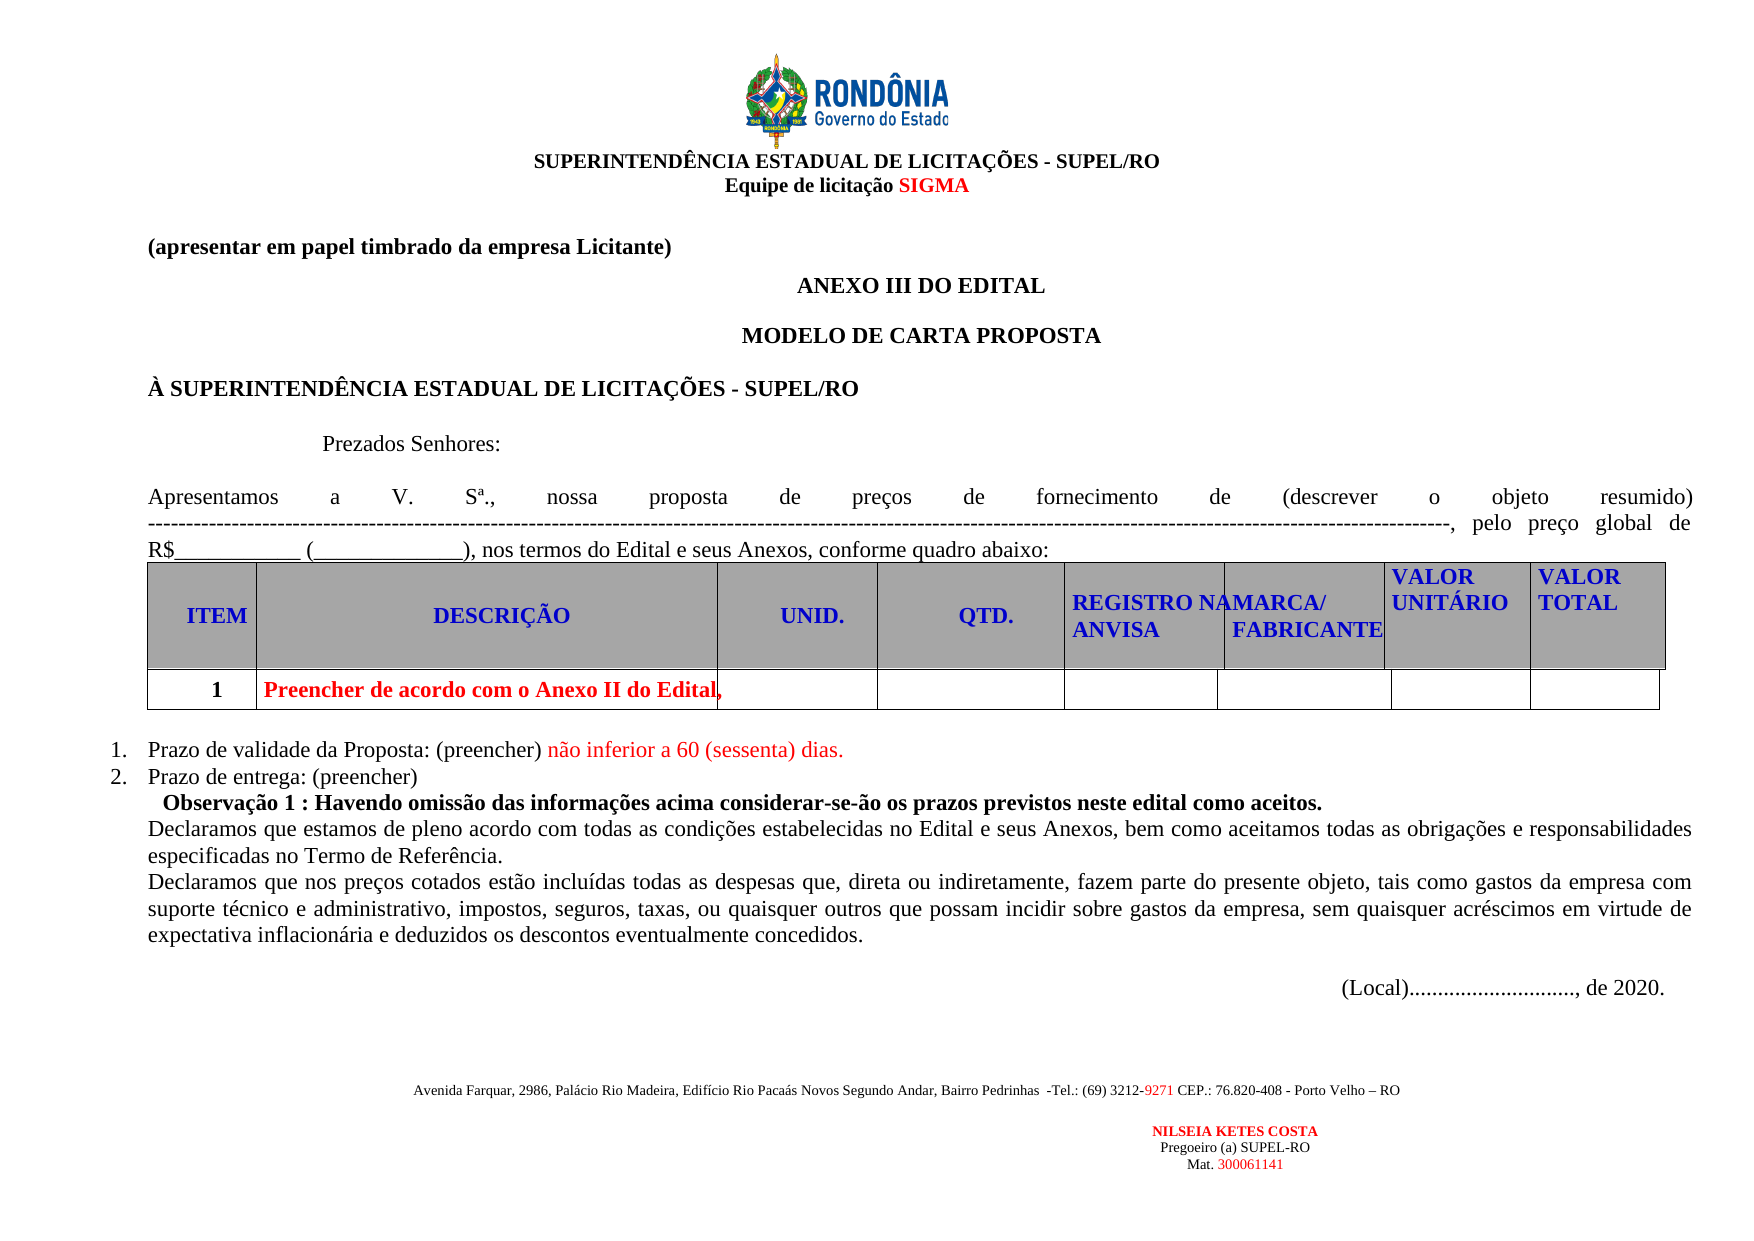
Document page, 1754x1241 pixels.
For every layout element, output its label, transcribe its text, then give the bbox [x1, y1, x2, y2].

text Observação 1 : Havendo omissão das informações acima considerar-se-ão os prazos previstos neste edital como aceitos. [148, 789, 1695, 816]
table_header REGISTRO NA ANVISA [1065, 563, 1224, 668]
text (Local)............................., de 2020. [148, 974, 1665, 1000]
text À SUPERINTENDÊNCIA ESTADUAL DE LICITAÇÕES - SUPEL/RO [148, 375, 1695, 402]
table_header ITEM [148, 563, 256, 668]
table_cell [1392, 670, 1530, 709]
table_cell 1 [148, 670, 256, 709]
table_cell Preencher de acordo com o Anexo II do Edital, [257, 670, 717, 709]
text Declaramos que nos preços cotados estão incluídas todas as despesas que, direta ou indiretamente, fazem parte do presente objeto, tais como gastos da empresa com suporte técnico e administrativo, impostos, seguros, taxas, ou quaisquer outros que possam incidir sobre gastos da empresa, sem quaisquer acréscimos em virtude de expectativa inflacionária e deduzidos os descontos eventualmente concedidos. [148, 868, 1695, 947]
table_header VALOR UNITÁRIO [1385, 563, 1530, 668]
text Apresentamos a V. Sª., nossa proposta de preços de fornecimento de (descrever o objeto resumido) ---------------------------------------------------------------------------------------------------------------------------------------------------------------------------, pelo preço global de R$___________ (_____________), nos termos do Edital e seus Anexos, conforme quadro abaixo: [148, 483, 1695, 562]
table_header MARCA/ FABRICANTE [1225, 563, 1384, 668]
text Prezados Senhores: [148, 430, 1695, 457]
table_cell [1218, 670, 1391, 709]
table_header QTD. [878, 563, 1064, 668]
table_header VALOR TOTAL [1531, 563, 1665, 668]
picture [746, 53, 949, 149]
subtitle ANEXO III DO EDITAL [148, 272, 1695, 298]
table_cell [1531, 670, 1659, 709]
table_cell [878, 670, 1064, 709]
table_cell [718, 670, 877, 709]
list Prazo de entrega: (preencher) [110, 763, 1695, 789]
text MODELO DE CARTA PROPOSTA [148, 322, 1695, 349]
table_header UNID. [718, 563, 877, 668]
table_header DESCRIÇÃO [257, 563, 717, 668]
list Prazo de validade da Proposta: (preencher) não inferior a 60 (sessenta) dias. [110, 736, 1695, 763]
table_cell [1065, 670, 1217, 709]
text (apresentar em papel timbrado da empresa Licitante) [148, 233, 1695, 259]
text Declaramos que estamos de pleno acordo com todas as condições estabelecidas no Edital e seus Anexos, bem como aceitamos todas as obrigações e responsabilidades especificadas no Termo de Referência. [148, 816, 1695, 868]
